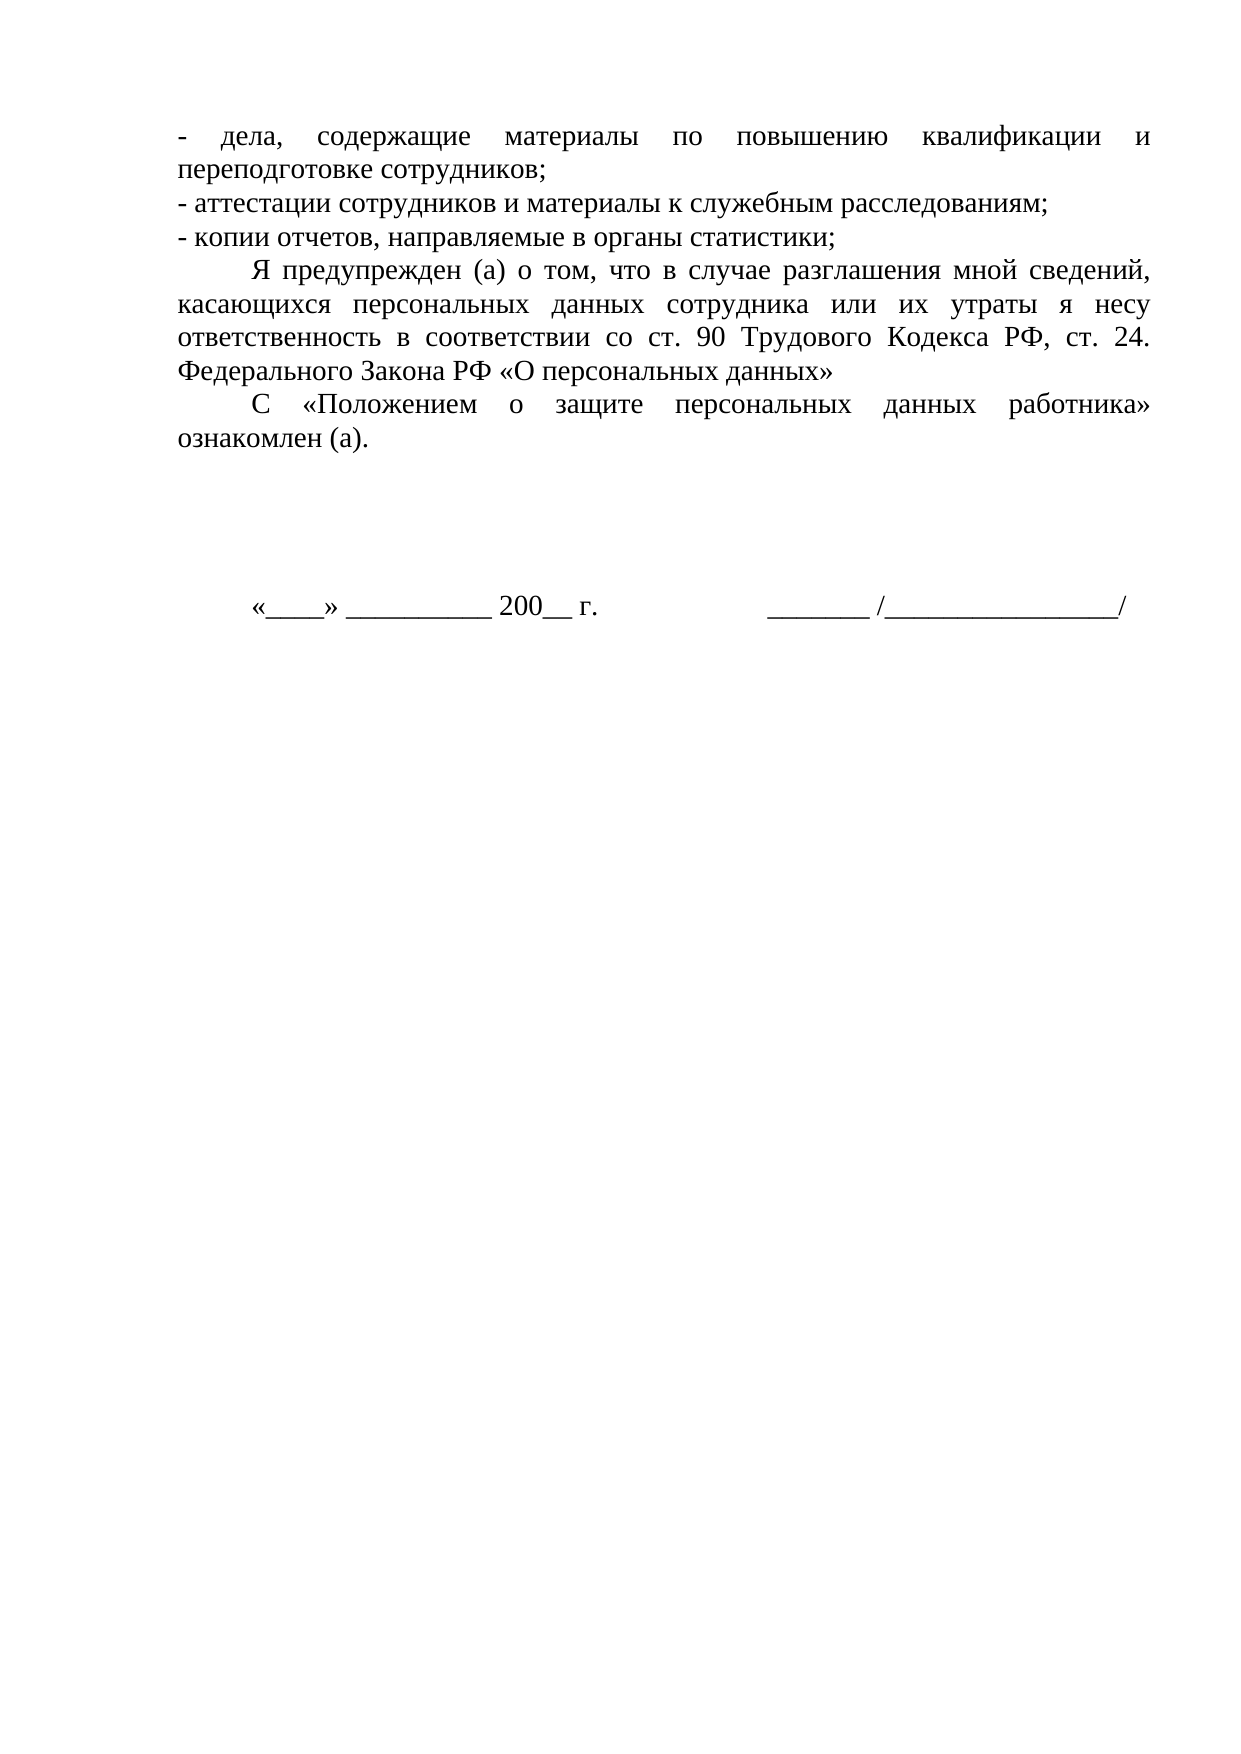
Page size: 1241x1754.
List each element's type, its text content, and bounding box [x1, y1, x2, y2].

text - копии отчетов, направляемые в органы статистики; [177, 219, 1152, 252]
text - аттестации сотрудников и материалы к служебным расследованиям; [177, 185, 1152, 219]
text С «Положением о защите персональных данных работника» ознакомлен (а). [177, 386, 1152, 453]
text - дела, содержащие материалы по повышению квалификации и переподготовке сотрудников; [177, 118, 1152, 185]
text «____» __________ 200__ г. _______ /________________/ [177, 588, 1152, 621]
text Я предупрежден (а) о том, что в случае разглашения мной сведений, касающихся персональных данных сотрудника или их утраты я несу ответственность в соответствии со ст. 90 Трудового Кодекса РФ, ст. 24. Федерального Закона РФ «О персональных данных» [177, 252, 1152, 386]
